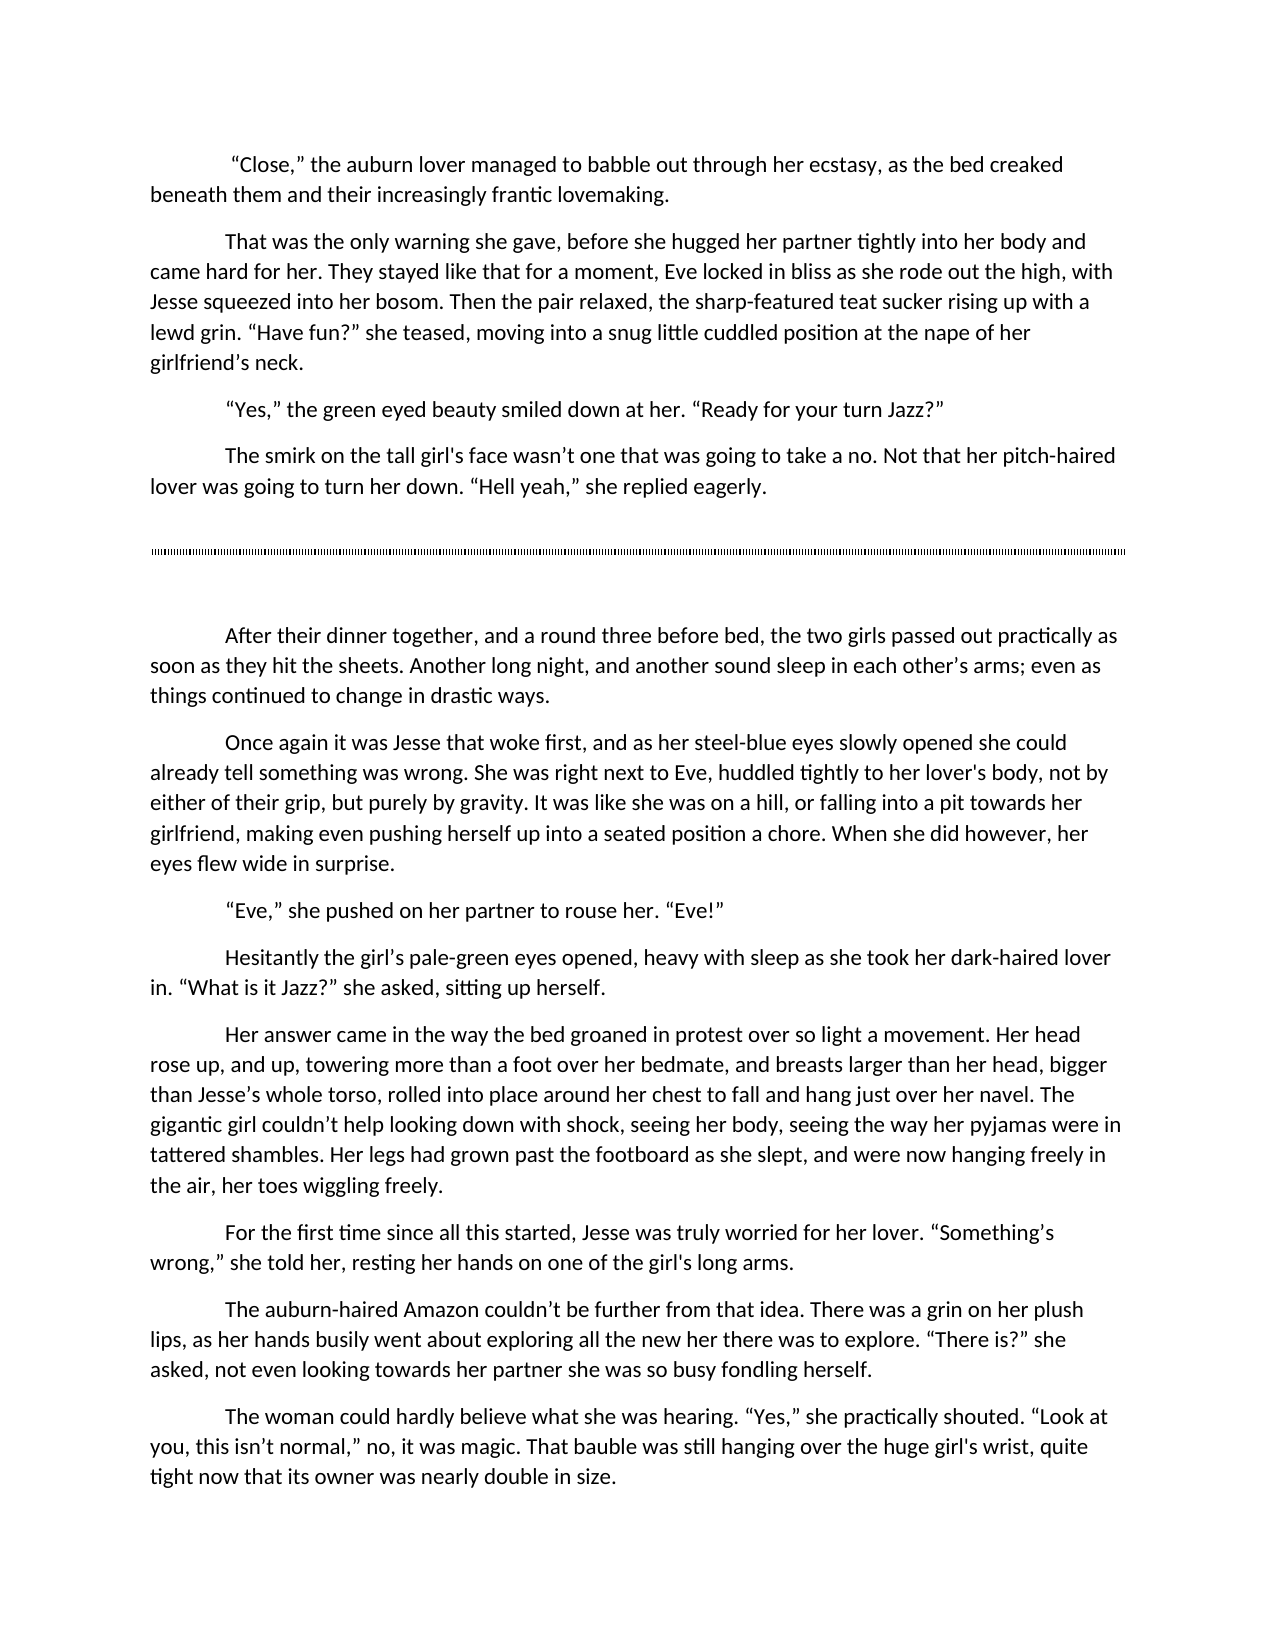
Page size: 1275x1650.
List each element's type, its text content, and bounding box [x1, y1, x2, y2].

text “Eve,” she pushed on her partner to rouse her. “Eve!” [150, 896, 1125, 924]
text The auburn-haired Amazon couldn’t be further from that idea. There was a grin on her plush lips, as her hands busily went about exploring all the new her there was to explore. “There is?” she asked, not even looking towards her partner she was so busy fondling herself. [150, 1295, 1125, 1383]
text For the first time since all this started, Jesse was truly worried for her lover. “Something’s wrong,” she told her, resting her hands on one of the girl's long arms. [150, 1218, 1125, 1276]
text Once again it was Jesse that woke first, and as her steel-blue eyes slowly opened she could already tell something was wrong. She was right next to Eve, huddled tightly to her lover's body, not by either of their grip, but purely by gravity. It was like she was on a hill, or falling into a pit towards her girlfriend, making even pushing herself up into a seated position a chore. When she did however, her eyes flew wide in surprise. [150, 728, 1125, 877]
text The smirk on the tall girl's face wasn’t one that was going to take a no. Not that her pitch-haired lover was going to turn her down. “Hell yeah,” she replied eagerly. [150, 442, 1125, 500]
text Hesitantly the girl’s pale-green eyes opened, heavy with sleep as she took her dark-haired lover in. “What is it Jazz?” she asked, sitting up herself. [150, 943, 1125, 1001]
text That was the only warning she gave, before she hugged her partner tightly into her body and came hard for her. They stayed like that for a moment, Eve locked in bliss as she rode out the high, with Jesse squeezed into her bosom. Then the pair relaxed, the sharp-featured teat sucker rising up with a lewd grin. “Have fun?” she teased, moving into a snug little cuddled position at the nape of her girlfriend’s neck. [150, 227, 1125, 376]
text Her answer came in the way the bed groaned in protest over so light a movement. Her head rose up, and up, towering more than a foot over her bedmate, and breasts larger than her head, bigger than Jesse’s whole torso, rolled into place around her chest to fall and hang just over her navel. The gigantic girl couldn’t help looking down with shock, seeing her body, seeing the way her pyjamas were in tattered shambles. Her legs had grown past the footboard as she slept, and were now hanging freely in the air, her toes wiggling freely. [150, 1020, 1125, 1199]
text “Yes,” the green eyed beauty smiled down at her. “Ready for your turn Jazz?” [150, 395, 1125, 423]
text “Close,” the auburn lover managed to babble out through her ecstasy, as the bed creaked beneath them and their increasingly frantic lovemaking. [150, 150, 1125, 208]
text The woman could hardly believe what she was hearing. “Yes,” she practically shouted. “Look at you, this isn’t normal,” no, it was magic. That bauble was still hanging over the huge girl's wrist, quite tight now that its owner was nearly double in size. [150, 1402, 1125, 1491]
text After their dinner together, and a round three before bed, the two girls passed out practically as soon as they hit the sheets. Another long night, and another sound sleep in each other’s arms; even as things continued to change in drastic ways. [150, 621, 1125, 709]
